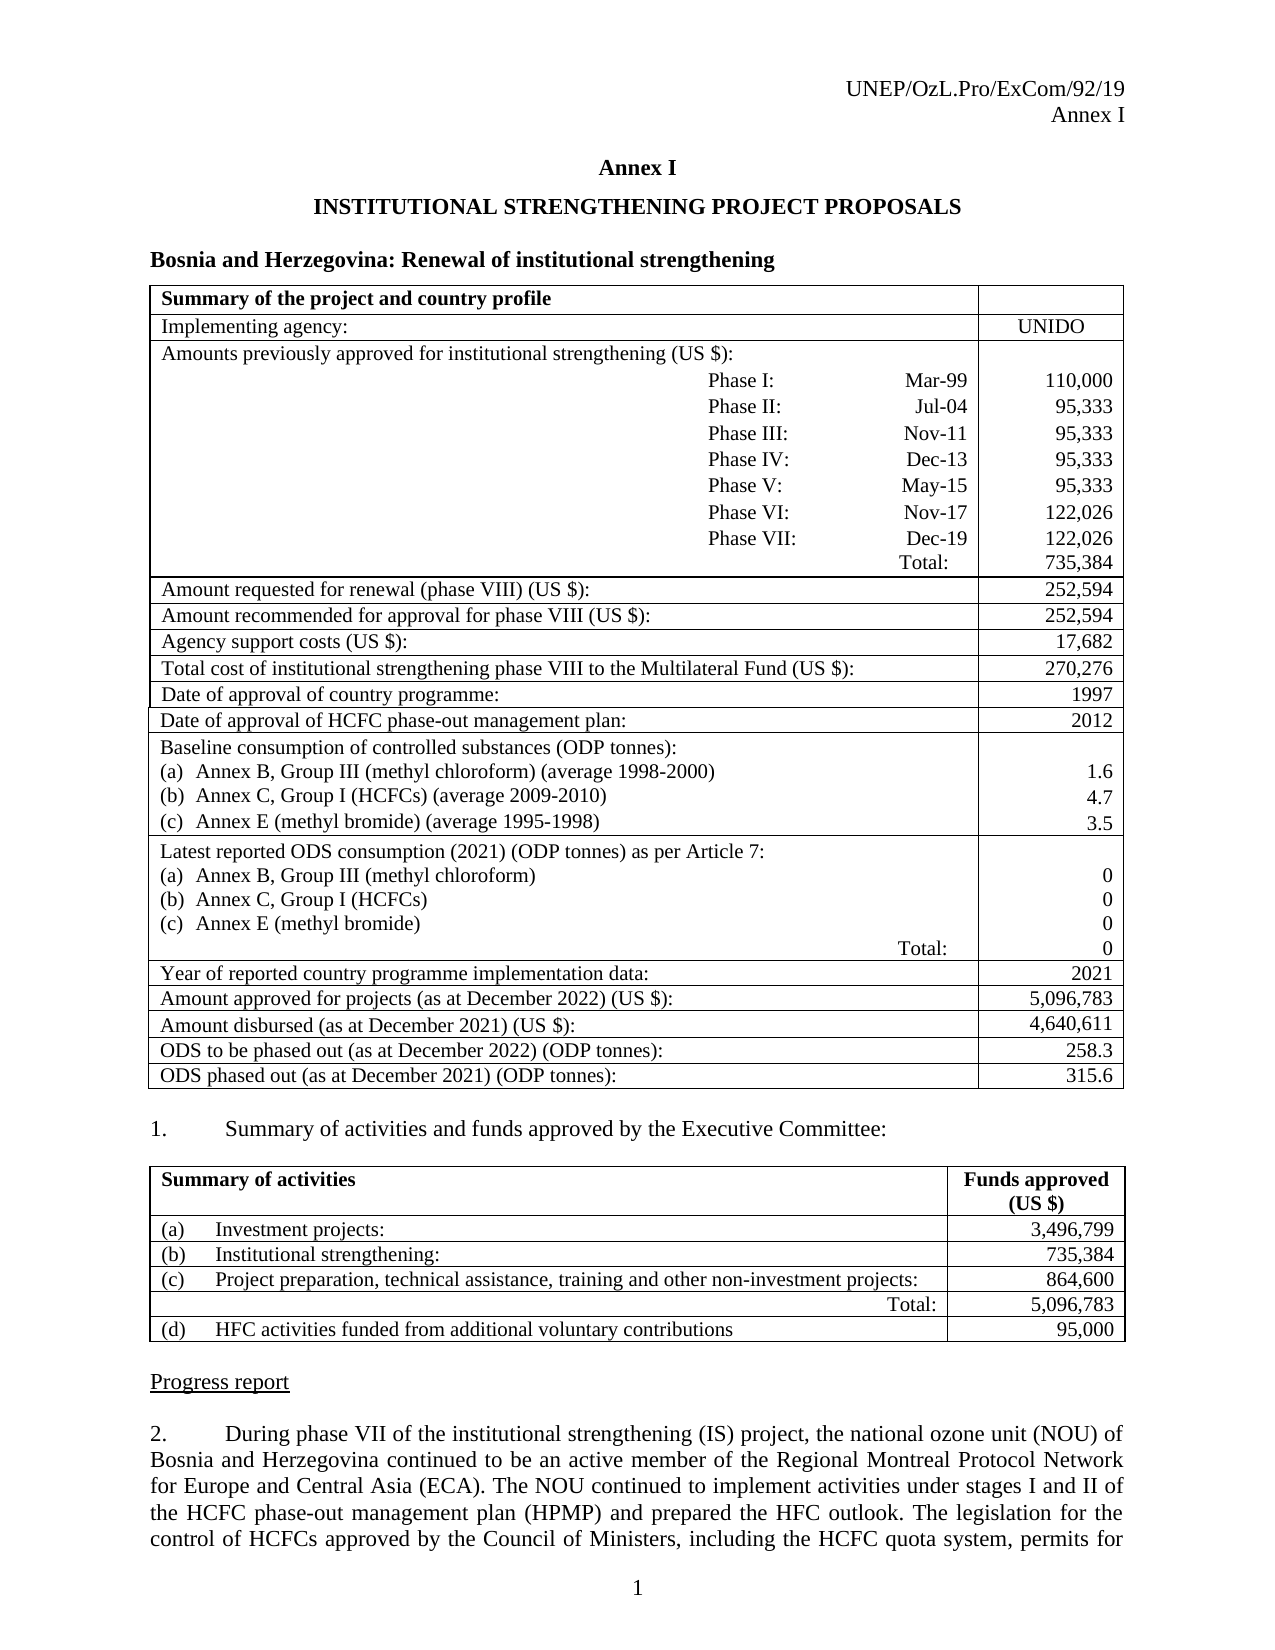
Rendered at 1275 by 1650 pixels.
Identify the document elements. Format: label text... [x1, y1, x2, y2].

table_cell 95,333 [979, 392, 1123, 418]
table_cell Dec-19 [798, 524, 978, 550]
table_cell Phase III: [151, 418, 797, 444]
table_cell 258.3 [979, 1038, 1123, 1062]
table_header [979, 286, 1123, 313]
table_cell 864,600 [948, 1267, 1124, 1291]
table_cell 735,384 [979, 550, 1123, 576]
table_cell 4,640,611 [979, 1011, 1123, 1037]
table_cell 122,026 [979, 524, 1123, 550]
table_cell Nov-17 [798, 497, 978, 524]
table_cell 0 [979, 935, 1123, 960]
table_cell Year of reported country programme implementation data: [149, 961, 978, 985]
table_cell (d) [151, 1317, 215, 1341]
table_cell 2021 [979, 961, 1123, 985]
table_cell 3,496,799 [948, 1216, 1124, 1241]
table_cell (c) Annex E (methyl bromide) [149, 911, 978, 935]
table_cell Jul-04 [798, 392, 978, 418]
table_cell Total cost of institutional strengthening phase VIII to the Multilateral Fund (US $): [151, 656, 978, 681]
table_cell 5,096,783 [979, 986, 1123, 1010]
table_cell (a) Annex B, Group III (methyl chloroform) (average 1998-2000) [149, 759, 978, 783]
table_header Funds approved (US $) [948, 1167, 1124, 1215]
table_cell Amount disbursed (as at December 2021) (US $): [149, 1011, 978, 1037]
table_cell Total: [151, 1292, 947, 1316]
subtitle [150, 1420, 1125, 1551]
table_cell 0 [979, 911, 1123, 935]
table_header Summary of the project and country profile [151, 286, 978, 313]
table_cell Phase I: [151, 366, 797, 392]
table_cell 735,384 [948, 1242, 1124, 1266]
table_cell [979, 733, 1123, 759]
table_cell ODS phased out (as at December 2021) (ODP tonnes): [149, 1064, 978, 1087]
table_cell 95,333 [979, 445, 1123, 471]
table_cell Phase IV: [151, 445, 797, 471]
table_cell 2012 [979, 708, 1123, 732]
table_cell (b) Annex C, Group I (HCFCs) [149, 887, 978, 911]
table_cell Baseline consumption of controlled substances (ODP tonnes): [149, 733, 978, 759]
table_cell 0 [979, 887, 1123, 911]
table_cell Date of approval of country programme: [151, 682, 978, 707]
table_cell Phase II: [151, 392, 797, 418]
table_cell 95,000 [948, 1317, 1124, 1341]
table_cell (c) [151, 1267, 215, 1291]
table_cell Latest reported ODS consumption (2021) (ODP tonnes) as per Article 7: [149, 836, 978, 863]
table_cell 95,333 [979, 471, 1123, 497]
text : Renewal of institutional strengthening [150, 246, 1125, 272]
text Annex I [150, 154, 1125, 180]
table_cell 95,333 [979, 418, 1123, 444]
table_cell Dec-13 [798, 445, 978, 471]
table_cell (a) Annex B, Group III (methyl chloroform) [149, 863, 978, 887]
table_cell 315.6 [979, 1064, 1123, 1087]
table_cell Phase VI: [151, 497, 797, 524]
table_cell Investment projects: [215, 1216, 947, 1241]
table_cell 252,594 [979, 604, 1123, 628]
list Progress report [150, 1368, 1125, 1395]
table_cell Project preparation, technical assistance, training and other non-investment projects: [215, 1267, 947, 1291]
table_cell [979, 341, 1123, 366]
table_cell Amount recommended for approval for phase VIII (US $): [151, 604, 978, 628]
table_cell Implementing agency: [151, 315, 978, 339]
table_cell Nov-11 [798, 418, 978, 444]
table_cell 1.6 [979, 759, 1123, 783]
table_cell Amounts previously approved for institutional strengthening (US $): [151, 341, 978, 366]
table_cell 270,276 [979, 656, 1123, 681]
table_cell UNIDO [979, 315, 1123, 339]
subtitle Summary of activities and funds approved by the Executive Committee: [150, 1115, 1125, 1141]
table_cell Agency support costs (US $): [151, 630, 978, 654]
table_cell 17,682 [979, 630, 1123, 654]
table_cell Total: [151, 550, 978, 576]
table_header Summary of activities [151, 1167, 947, 1215]
table_cell 1997 [979, 682, 1123, 707]
table_cell 3.5 [979, 809, 1123, 835]
table_cell (b) Annex C, Group I (HCFCs) (average 2009-2010) [149, 783, 978, 809]
table_cell Amount approved for projects (as at December 2022) (US $): [149, 986, 978, 1010]
table_cell (a) [151, 1216, 215, 1241]
table_cell (b) [151, 1242, 215, 1266]
table_cell [979, 836, 1123, 863]
table_cell ODS to be phased out (as at December 2022) (ODP tonnes): [149, 1038, 978, 1062]
table_cell Total: [149, 935, 978, 960]
table_cell HFC activities funded from additional voluntary contributions [215, 1317, 947, 1341]
table_cell May-15 [798, 471, 978, 497]
table_cell 4.7 [979, 783, 1123, 809]
table_cell Institutional strengthening: [215, 1242, 947, 1266]
table_cell 122,026 [979, 497, 1123, 524]
table_cell 5,096,783 [948, 1292, 1124, 1316]
text institutional strengthening project proposals [150, 193, 1125, 219]
table_cell 0 [979, 863, 1123, 887]
table_cell Amount requested for renewal (phase VIII) (US $): [151, 578, 978, 602]
table_cell Phase V: [151, 471, 797, 497]
table_cell (c) Annex E (methyl bromide) (average 1995-1998) [149, 809, 978, 835]
table_cell 252,594 [979, 578, 1123, 602]
table_cell Mar-99 [798, 366, 978, 392]
table_cell Phase VII: [151, 524, 797, 550]
table_cell Date of approval of HCFC phase-out management plan: [149, 708, 978, 732]
table_cell 110,000 [979, 366, 1123, 392]
